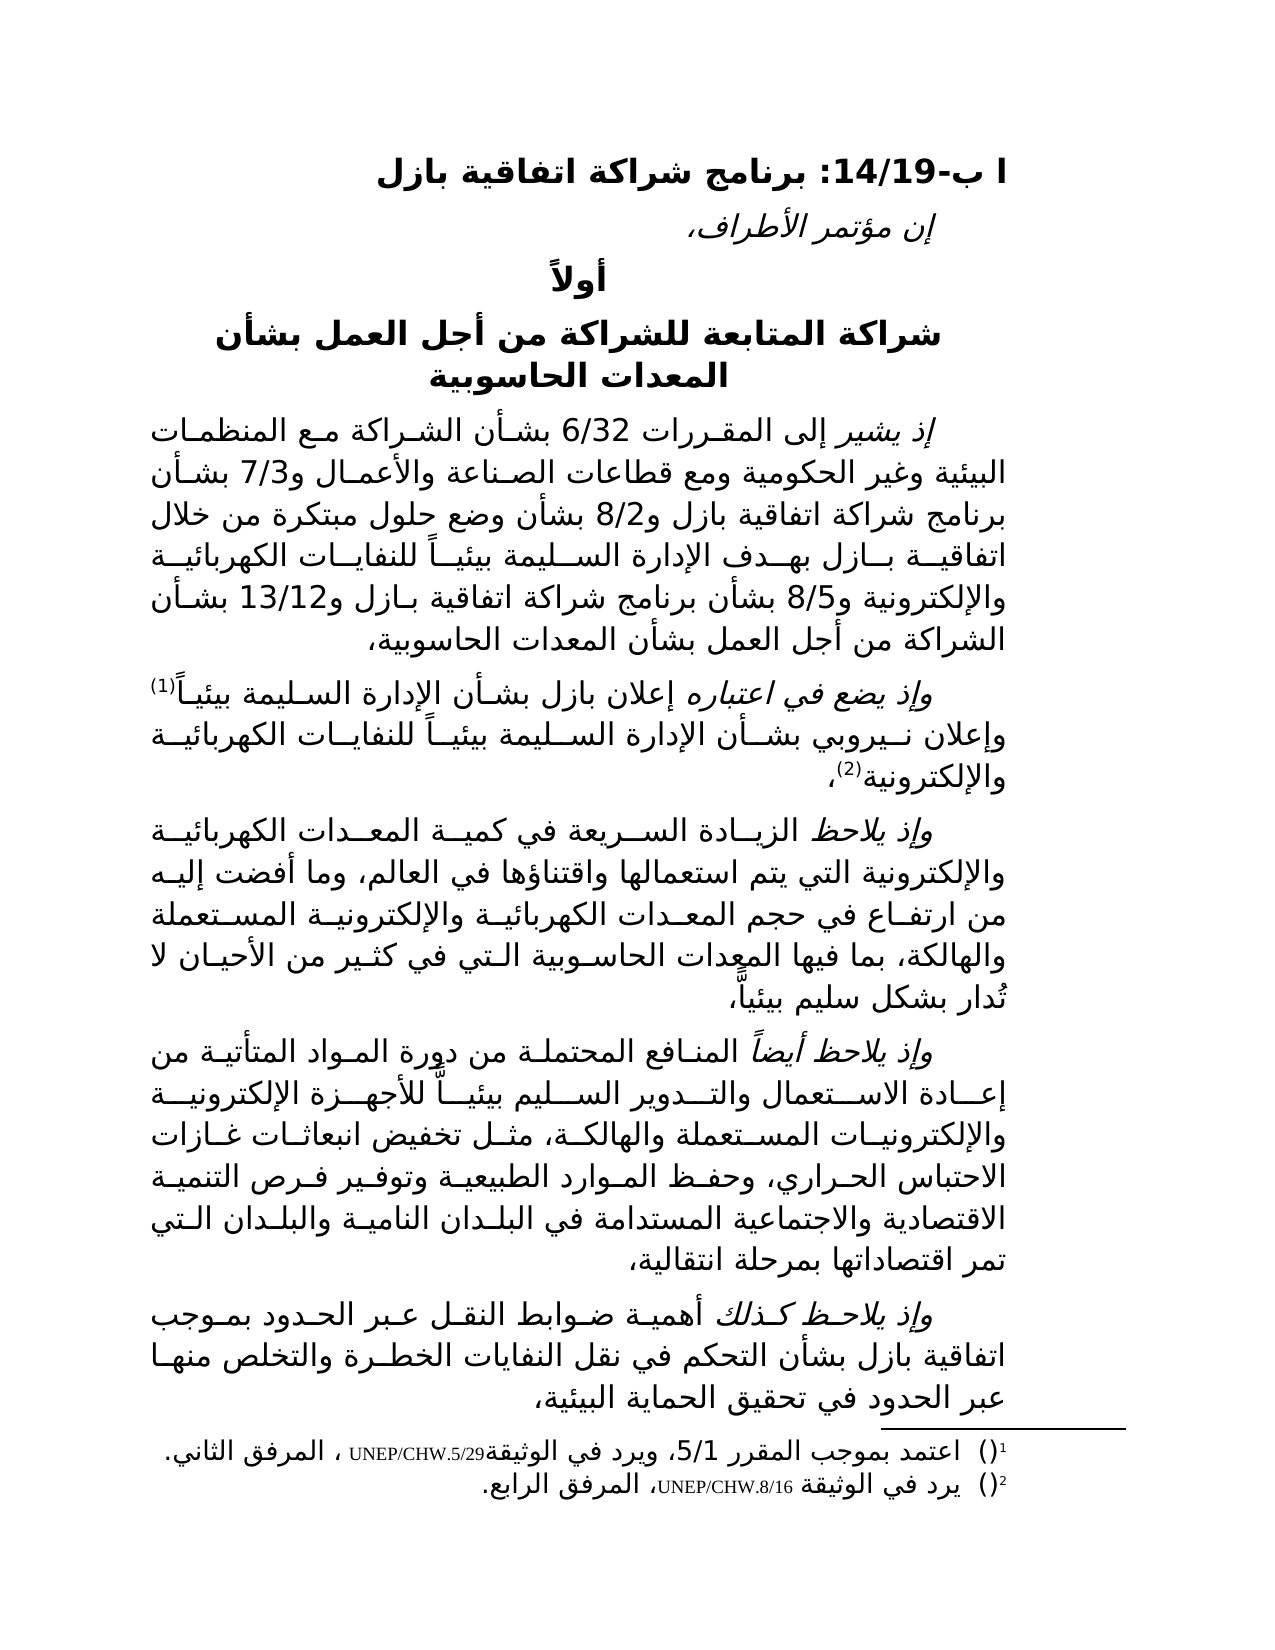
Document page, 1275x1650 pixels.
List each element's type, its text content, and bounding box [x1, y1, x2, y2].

text وإذ يضع في اعتباره إعلان بازل بشأن الإدارة السليمة بيئياً() وإعلان نيروبي بشأن الإدارة السليمة بيئياً للنفايات الكهربائية والإلكترونية()، [150, 671, 1007, 796]
text وإذ يلاحظ كذلك أهمية ضوابط النقل عبر الحدود بموجب اتفاقية بازل بشأن التحكم في نقل النفايات الخطرة والتخلص منها عبر الحدود في تحقيق الحماية البيئية، [150, 1292, 1007, 1417]
text إن مؤتمر الأطراف، [150, 204, 1007, 246]
text شراكة المتابعة للشراكة من أجل العمل بشأن المعدات الحاسوبية [150, 312, 1007, 396]
text إذ يشير إلى المقررات 6/32 بشأن الشراكة مع المنظمات البيئية وغير الحكومية ومع قطاعات الصناعة والأعمال و7/3 بشأن برنامج شراكة اتفاقية بازل و8/2 بشأن وضع حلول مبتكرة من خلال اتفاقية بازل بهدف الإدارة السليمة بيئياً للنفايات الكهربائية والإلكترونية و8/5 بشأن برنامج شراكة اتفاقية بازل و13/12 بشأن الشراكة من أجل العمل بشأن المعدات الحاسوبية، [150, 408, 1007, 658]
text وإذ يلاحظ الزيادة السريعة في كمية المعدات الكهربائية والإلكترونية التي يتم استعمالها واقتناؤها في العالم، وما أفضت إليه من ارتفاع في حجم المعدات الكهربائية والإلكترونية المستعملة والهالكة، بما فيها المعدات الحاسوبية التي في كثير من الأحيان لا تُدار بشكل سليم بيئياًّ، [150, 808, 1007, 1017]
text وإذ يلاحظ أيضاً المنافع المحتملة من دورة المواد المتأتية من إعادة الاستعمال والتدوير السليم بيئياًّ للأجهزة الإلكترونية والإلكترونيات المستعملة والهالكة، مثل تخفيض انبعاثات غازات الاحتباس الحراري، وحفظ الموارد الطبيعية وتوفير فرص التنمية الاقتصادية والاجتماعية المستدامة في البلدان النامية والبلدان التي تمر اقتصاداتها بمرحلة انتقالية، [150, 1029, 1007, 1279]
text أولاً [150, 258, 1007, 300]
text ا ب-14/19: برنامج شراكة اتفاقية بازل [150, 150, 1007, 192]
